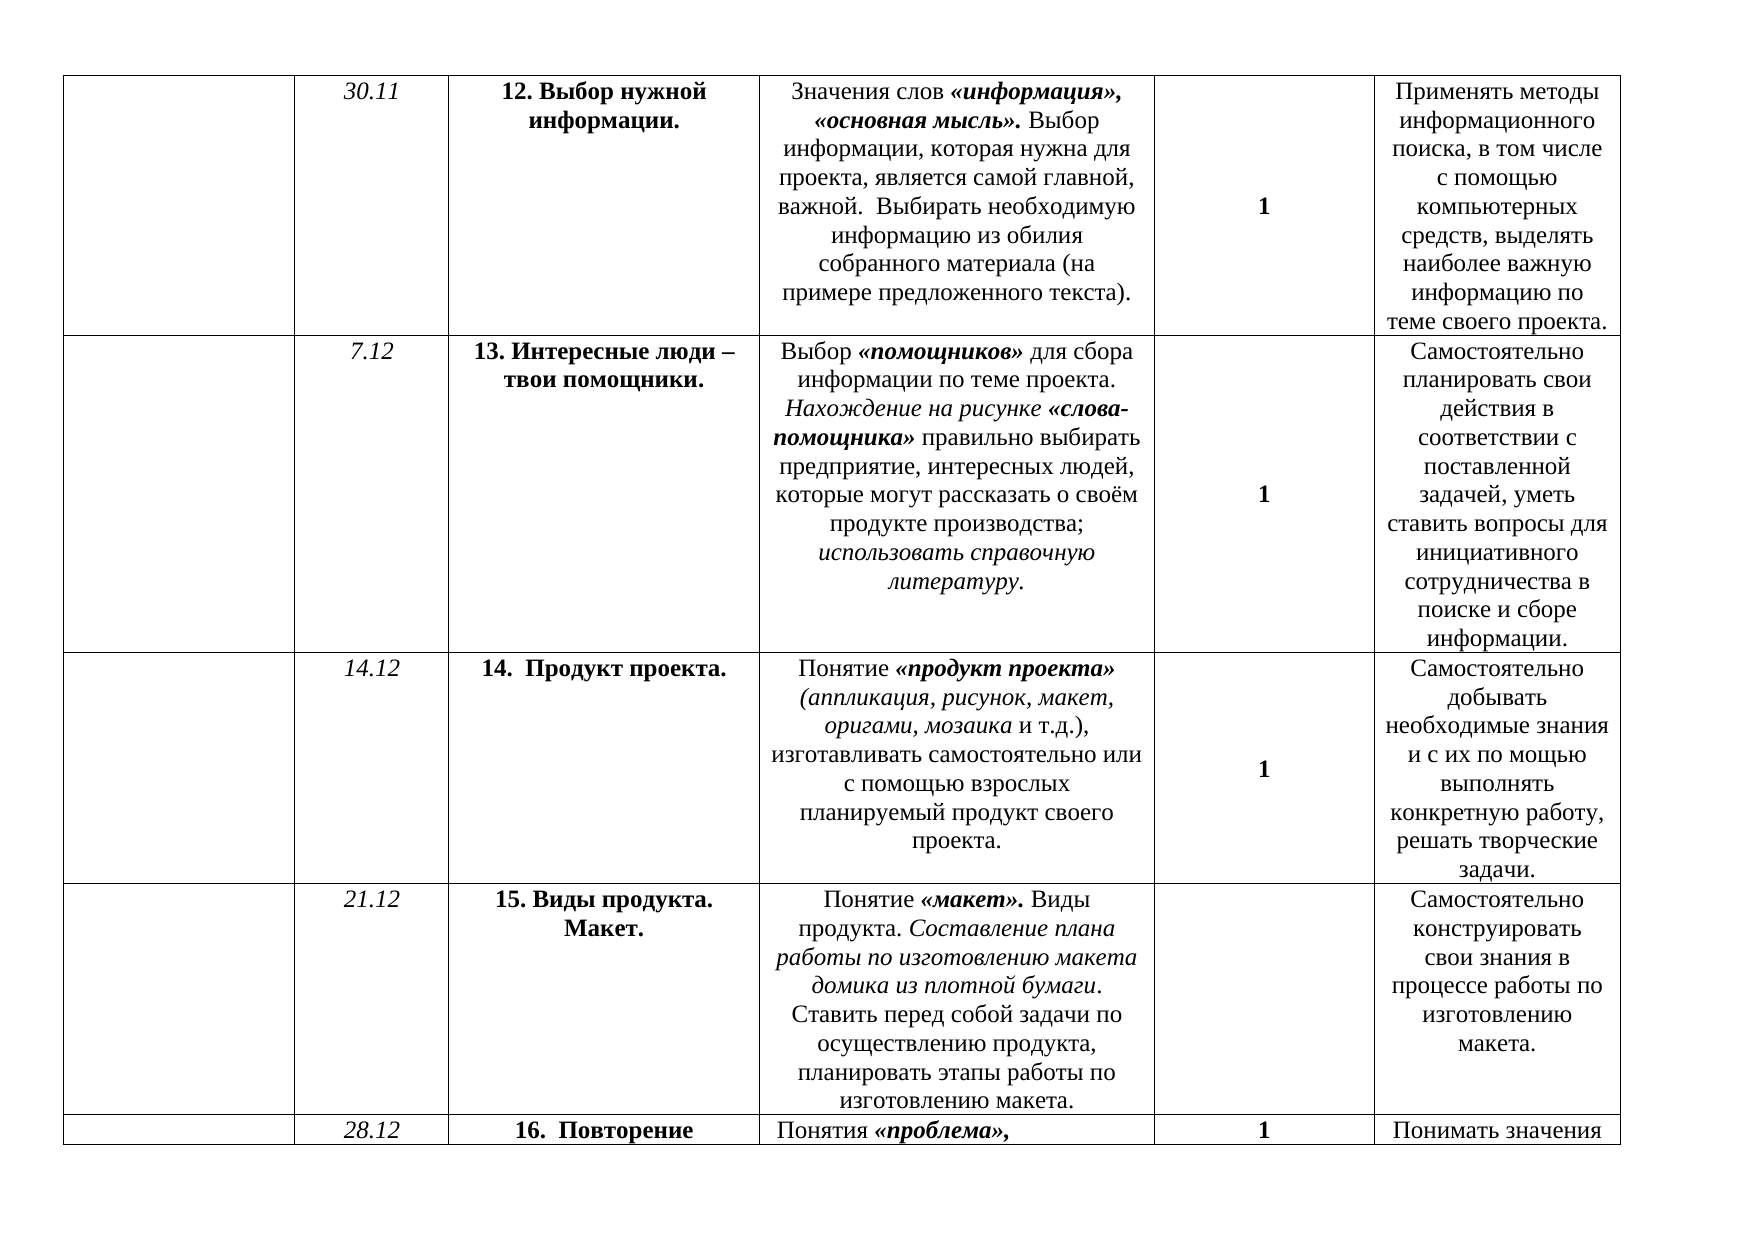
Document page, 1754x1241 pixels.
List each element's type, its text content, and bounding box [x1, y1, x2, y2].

table_cell Самостоятельно конструировать свои знания в процессе работы по изготовлению макета. [1375, 884, 1620, 1114]
table_cell 1 [1155, 1115, 1374, 1144]
table_cell 1 [1155, 76, 1374, 335]
table_cell [64, 1115, 294, 1144]
table_cell Понятие «макет». Виды продукта. Составление плана работы по изготовлению макета домика из плотной бумаги. Ставить перед собой задачи по осуществлению продукта, планировать этапы работы по изготовлению макета. [760, 884, 1154, 1114]
table_cell 14. Продукт проекта. [449, 653, 759, 883]
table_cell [449, 1115, 759, 1144]
table_cell [64, 76, 294, 335]
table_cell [1375, 1115, 1620, 1144]
table_cell Значения слов «информация», «основная мысль». Выбор информации, которая нужна для проекта, является самой главной, важной. Выбирать необходимую информацию из обилия собранного материала (на примере предложенного текста). [760, 76, 1154, 335]
table_cell 7.12 [295, 336, 448, 652]
table_cell Самостоятельно добывать необходимые знания и с их по мощью выполнять конкретную работу, решать творческие задачи. [1375, 653, 1620, 883]
table_cell 13. Интересные люди – твои помощники. [449, 336, 759, 652]
table_cell [64, 653, 294, 883]
table_cell Понятие «продукт проекта» (аппликация, рисунок, макет, оригами, мозаика и т.д.), изготавливать самостоятельно или с помощью взрослых планируемый продукт своего проекта. [760, 653, 1154, 883]
table_cell 1 [1155, 336, 1374, 652]
table_cell [64, 884, 294, 1114]
table_cell 30.11 [295, 76, 448, 335]
table_cell Применять методы информационного поиска, в том числе с помощью компьютерных средств, выделять наиболее важную информацию по теме своего проекта. [1375, 76, 1620, 335]
table_cell 15. Виды продукта. Макет. [449, 884, 759, 1114]
table_cell 12. Выбор нужной информации. [449, 76, 759, 335]
table_cell [64, 336, 294, 652]
table_cell 14.12 [295, 653, 448, 883]
table_cell [1155, 884, 1374, 1114]
table_cell 28.12 [295, 1115, 448, 1144]
table_cell 21.12 [295, 884, 448, 1114]
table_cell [760, 1115, 1154, 1144]
table_cell Выбор «помощников» для сбора информации по теме проекта. Нахождение на рисунке «слова-помощника» правильно выбирать предприятие, интересных людей, которые могут рассказать о своём продукте производства; использовать справочную литературу. [760, 336, 1154, 652]
table_cell 1 [1155, 653, 1374, 883]
table_cell Самостоятельно планировать свои действия в соответствии с поставленной задачей, уметь ставить вопросы для инициативного сотрудничества в поиске и сборе информации. [1375, 336, 1620, 652]
